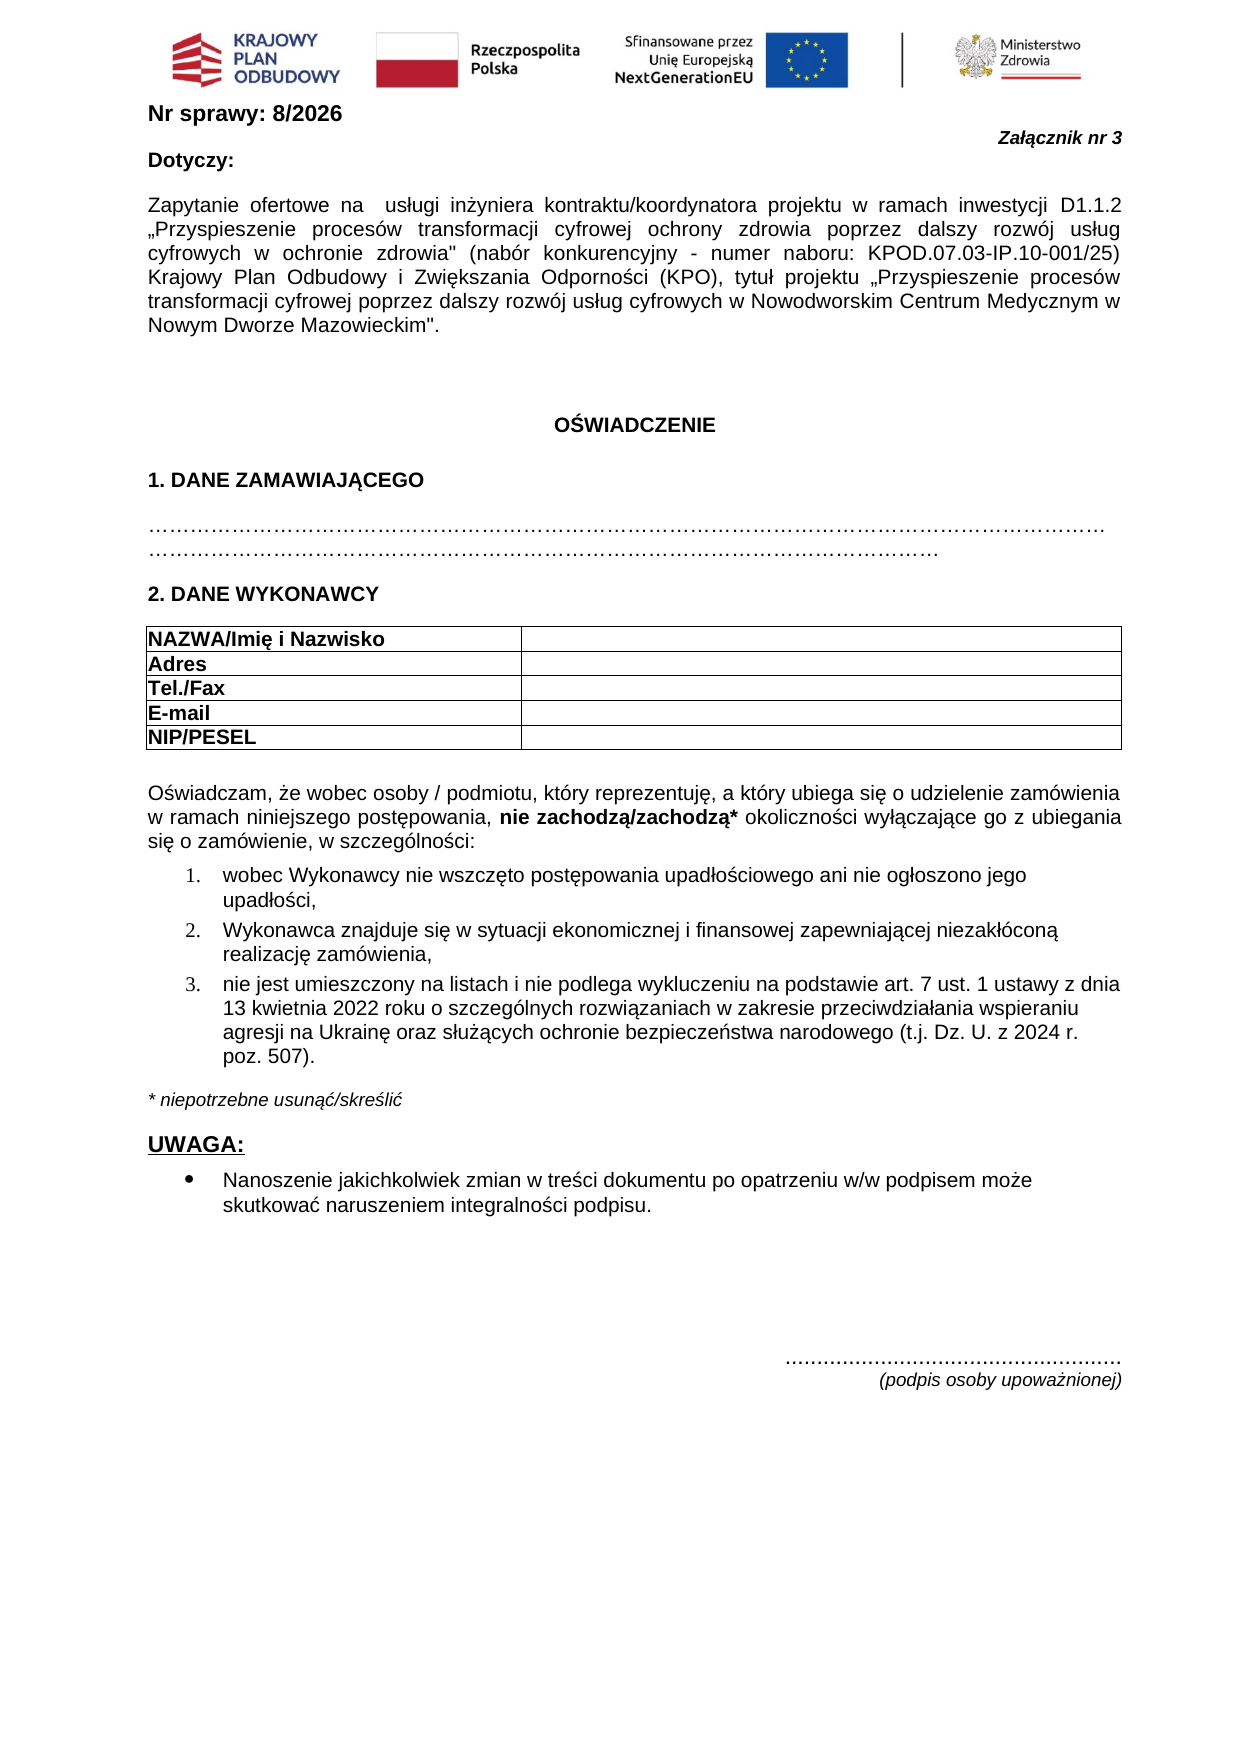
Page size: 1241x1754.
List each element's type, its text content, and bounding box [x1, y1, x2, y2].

text 2. DANE WYKONAWCY [148, 581, 1122, 605]
text OŚWIADCZENIE [148, 413, 1122, 437]
table_cell NIP/PESEL [147, 726, 521, 749]
text Zapytanie ofertowe na usługi inżyniera kontraktu/koordynatora projektu w ramach inwestycji D1.1.2 „Przyspieszenie procesów transformacji cyfrowej ochrony zdrowia poprzez dalszy rozwój usług cyfrowych w ochronie zdrowia" (nabór konkurencyjny - numer naboru: KPOD.07.03-IP.10-001/25) Krajowy Plan Odbudowy i Zwiększania Odporności (KPO), tytuł projektu „Przyspieszenie procesów transformacji cyfrowej poprzez dalszy rozwój usług cyfrowych w Nowodworskim Centrum Medycznym w Nowym Dworze Mazowieckim". [148, 193, 1122, 337]
list nie jest umieszczony na listach i nie podlega wykluczeniu na podstawie art. 7 ust. 1 ustawy z dnia 13 kwietnia 2022 roku o szczególnych rozwiązaniach w zakresie przeciwdziałania wspieraniu agresji na Ukrainę oraz służących ochronie bezpieczeństwa narodowego (t.j. Dz. U. z 2024 r. poz. 507). [185, 972, 1122, 1068]
table_cell [522, 652, 1121, 675]
text Dotyczy: [148, 148, 1122, 172]
table_cell [522, 676, 1121, 700]
text UWAGA: [148, 1131, 1122, 1158]
list Wykonawca znajduje się w sytuacji ekonomicznej i finansowej zapewniającej niezakłóconą realizację zamówienia, [185, 918, 1122, 966]
list wobec Wykonawcy nie wszczęto postępowania upadłościowego ani nie ogłoszono jego upadłości, [185, 863, 1122, 911]
table_cell [522, 726, 1121, 749]
table_cell [522, 701, 1121, 724]
table_header NAZWA/Imię i Nazwisko [147, 627, 521, 651]
text * niepotrzebne usunąć/skreślić [148, 1089, 1122, 1110]
text (podpis osoby upoważnionej) [148, 1369, 1122, 1391]
text ……………………………………………………………………………………………………………………………………………………………………………………………………………………………… [148, 513, 1122, 561]
list Nanoszenie jakichkolwiek zmian w treści dokumentu po opatrzeniu w/w podpisem może skutkować naruszeniem integralności podpisu. [185, 1168, 1122, 1216]
text Oświadczam, że wobec osoby / podmiotu, który reprezentuję, a który ubiega się o udzielenie zamówienia w ramach niniejszego postępowania, nie zachodzą/zachodzą* okoliczności wyłączające go z ubiegania się o zamówienie, w szczególności: [148, 781, 1122, 853]
text 1. DANE ZAMAWIAJĄCEGO [148, 468, 1122, 492]
text ..................................................... [148, 1343, 1122, 1369]
picture [155, 9, 1100, 104]
table_cell Tel./Fax [147, 676, 521, 700]
table_header [522, 627, 1121, 651]
table_cell Adres [147, 652, 521, 675]
table_cell E-mail [147, 701, 521, 724]
